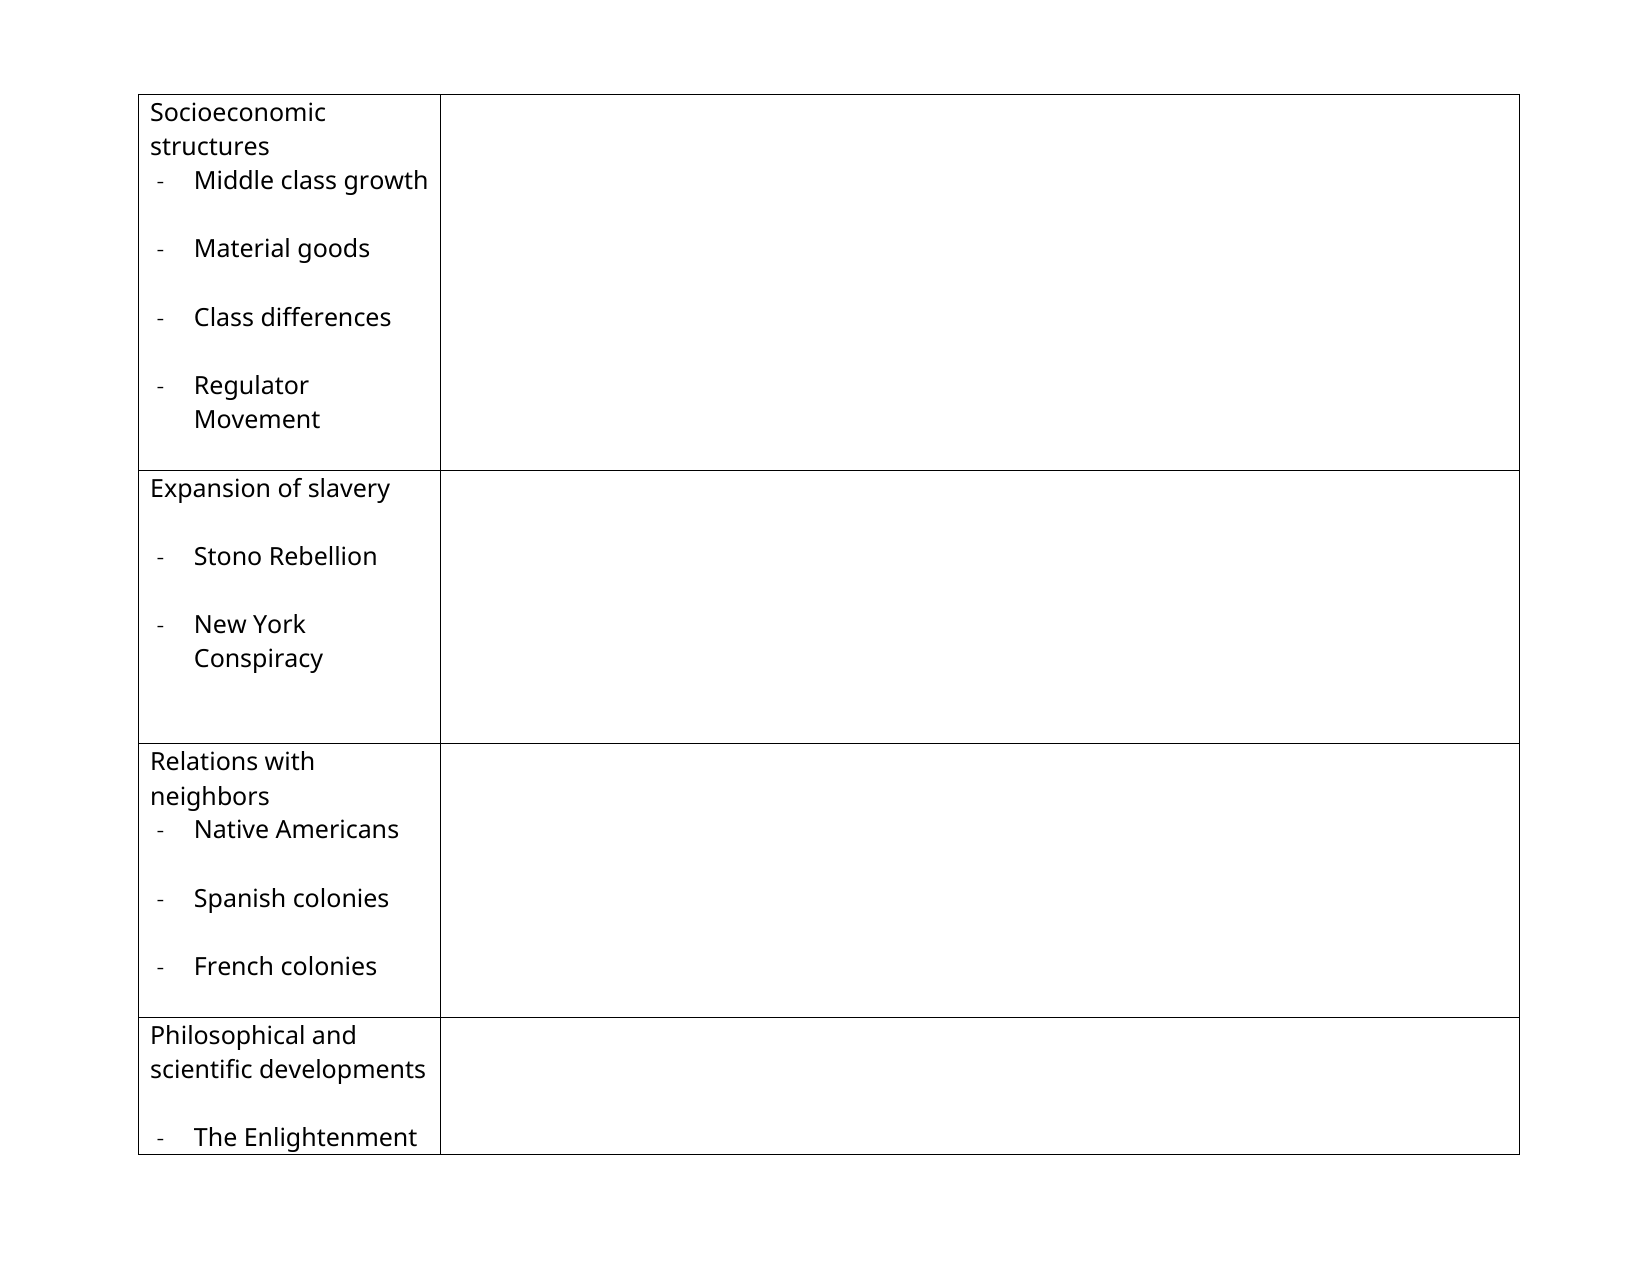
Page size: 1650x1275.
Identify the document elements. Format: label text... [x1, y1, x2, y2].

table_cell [139, 1018, 440, 1154]
table_cell [441, 471, 1519, 743]
table_cell Socioeconomic structures Middle class growth Material goods Class differences Regulator Movement [139, 95, 440, 469]
table_cell [441, 1018, 1519, 1154]
table_cell Relations with neighbors Native Americans Spanish colonies French colonies [139, 744, 440, 1017]
table_cell Expansion of slavery Stono Rebellion New York Conspiracy [139, 471, 440, 743]
table_cell [441, 95, 1519, 469]
table_cell [441, 744, 1519, 1017]
